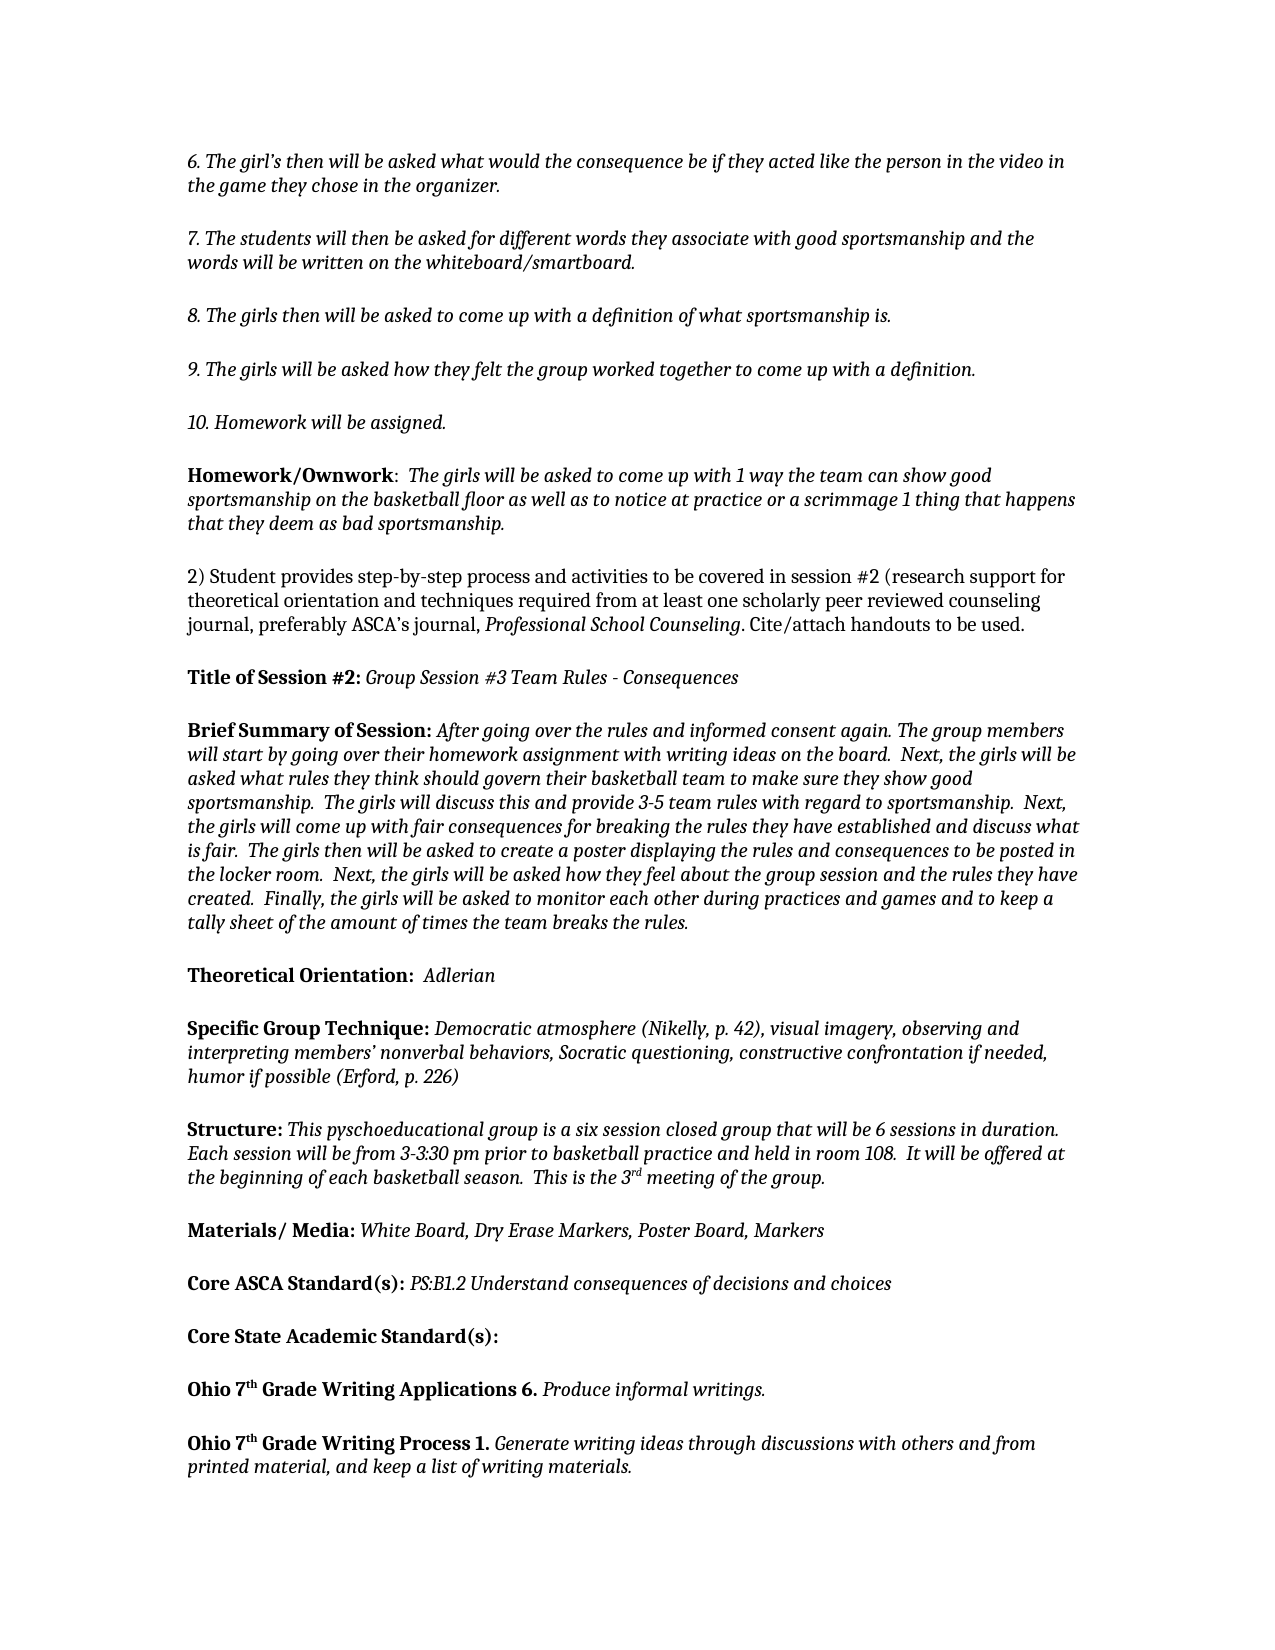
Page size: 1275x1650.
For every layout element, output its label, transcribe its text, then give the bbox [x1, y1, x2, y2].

text Brief Summary of Session: After going over the rules and informed consent again. The group members will start by going over their homework assignment with writing ideas on the board. Next, the girls will be asked what rules they think should govern their basketball team to make sure they show good sportsmanship. The girls will discuss this and provide 3-5 team rules with regard to sportsmanship. Next, the girls will come up with fair consequences for breaking the rules they have established and discuss what is fair. The girls then will be asked to create a poster displaying the rules and consequences to be posted in the locker room. Next, the girls will be asked how they feel about the group session and the rules they have created. Finally, the girls will be asked to monitor each other during practices and games and to keep a tally sheet of the amount of times the team breaks the rules. [187, 719, 1087, 934]
text 7. The students will then be asked for different words they associate with good sportsmanship and the words will be written on the whiteboard/smartboard. [187, 227, 1087, 275]
text Theoretical Orientation: Adlerian [187, 963, 1087, 987]
text Homework/Ownwork: The girls will be asked to come up with 1 way the team can show good sportsmanship on the basketball floor as well as to notice at practice or a scrimmage 1 thing that happens that they deem as bad sportsmanship. [187, 463, 1087, 535]
text Specific Group Technique: Democratic atmosphere (Nikelly, p. 42), visual imagery, observing and interpreting members’ nonverbal behaviors, Socratic questioning, constructive confrontation if needed, humor if possible (Erford, p. 226) [187, 1017, 1087, 1088]
text Ohio 7th Grade Writing Applications 6. Produce informal writings. [187, 1378, 1087, 1402]
text 6. The girl’s then will be asked what would the consequence be if they acted like the person in the video in the game they chose in the organizer. [187, 150, 1087, 198]
text Core ASCA Standard(s): PS:B1.2 Understand consequences of decisions and choices [187, 1272, 1087, 1296]
text 10. Homework will be assigned. [187, 410, 1087, 434]
text Materials/ Media: White Board, Dry Erase Markers, Poster Board, Markers [187, 1219, 1087, 1243]
text 9. The girls will be asked how they felt the group worked together to come up with a definition. [187, 357, 1087, 381]
text Title of Session #2: Group Session #3 Team Rules - Consequences [187, 666, 1087, 689]
text Structure: This pyschoeducational group is a six session closed group that will be 6 sessions in duration. Each session will be from 3-3:30 pm prior to basketball practice and held in room 108. It will be offered at the beginning of each basketball season. This is the 3rd meeting of the group. [187, 1118, 1087, 1189]
text 2) Student provides step-by-step process and activities to be covered in session #2 (research support for theoretical orientation and techniques required from at least one scholarly peer reviewed counseling journal, preferably ASCA’s journal, Professional School Counseling. Cite/attach handouts to be used. [187, 564, 1087, 636]
text Core State Academic Standard(s): [187, 1325, 1087, 1349]
text Ohio 7th Grade Writing Process 1. Generate writing ideas through discussions with others and from printed material, and keep a list of writing materials. [187, 1431, 1087, 1479]
text 8. The girls then will be asked to come up with a definition of what sportsmanship is. [187, 304, 1087, 328]
